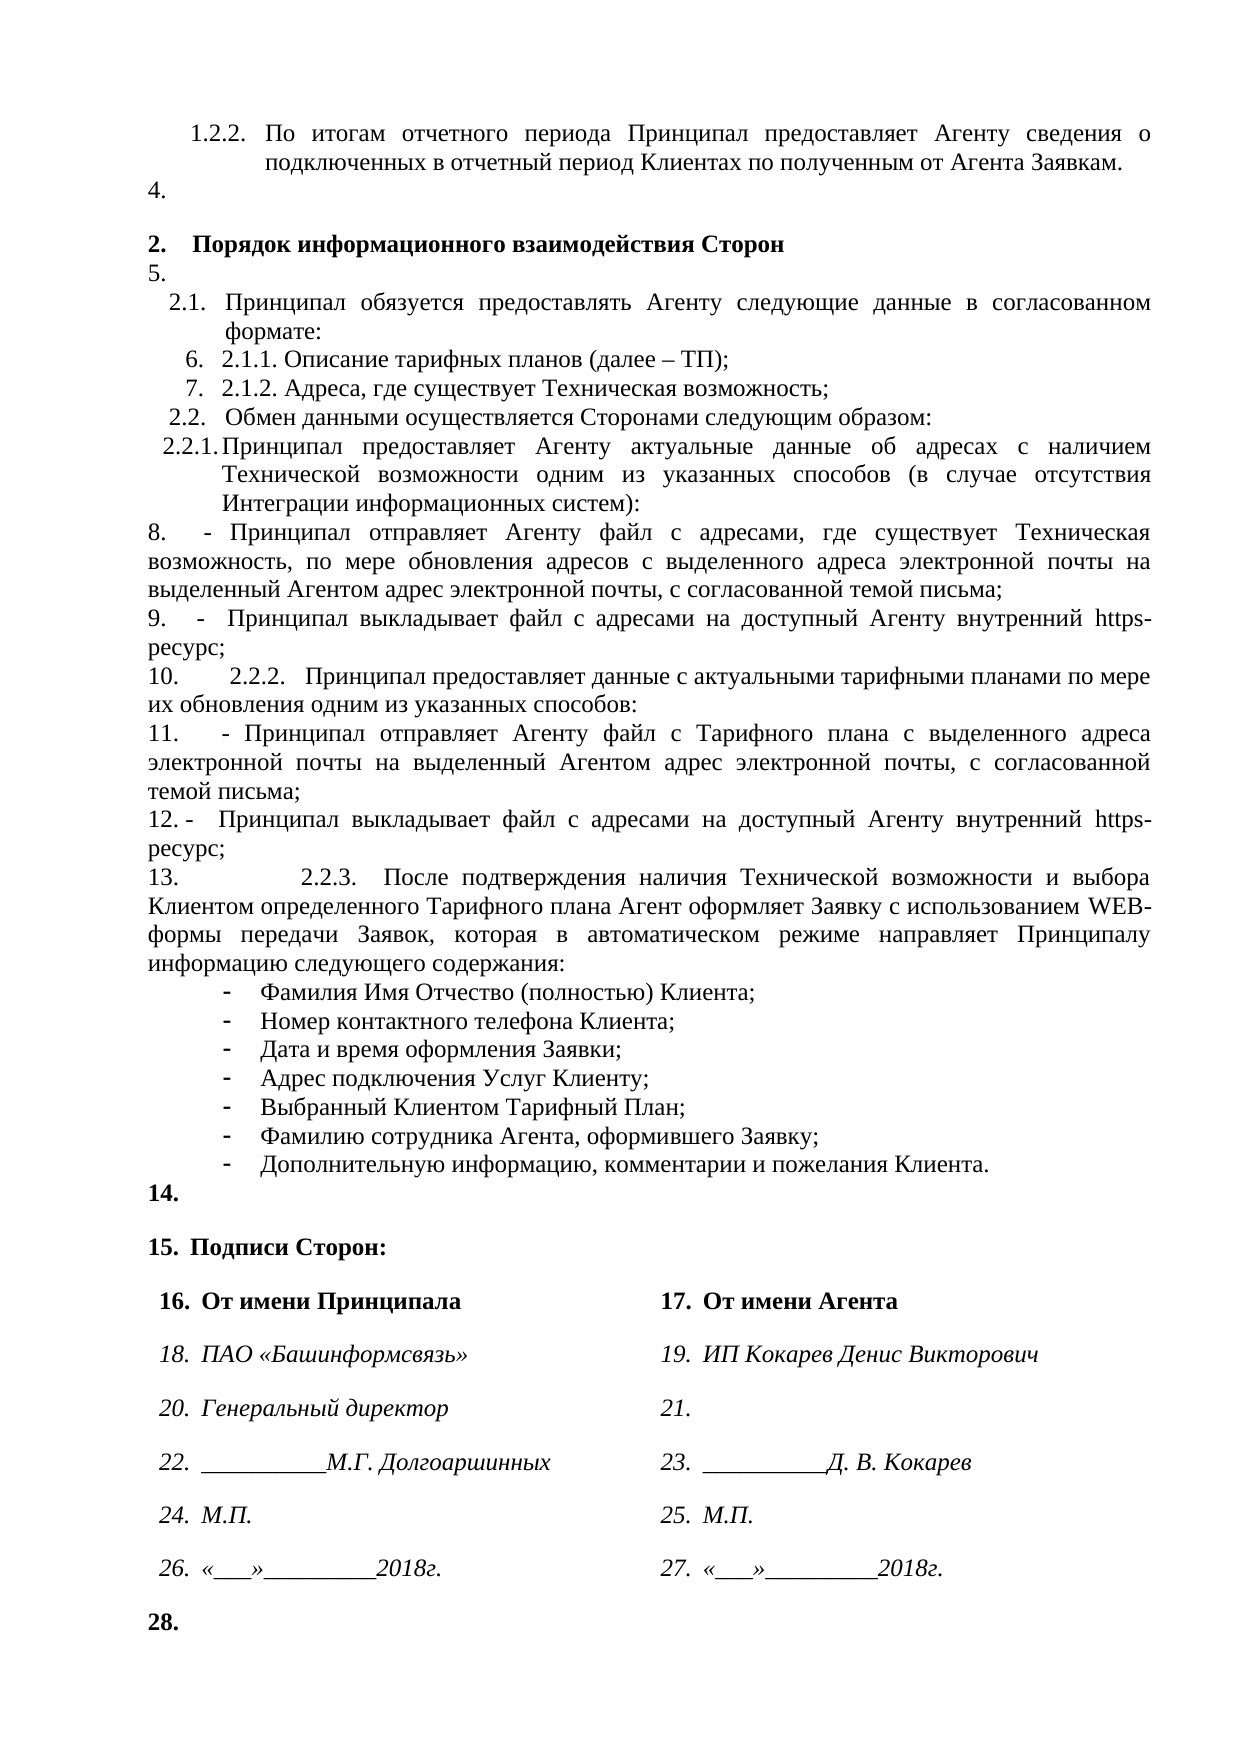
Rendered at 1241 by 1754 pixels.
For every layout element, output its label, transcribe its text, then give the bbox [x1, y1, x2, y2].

table_cell ИП Кокарев Денис Викторович [649, 1339, 1151, 1393]
list - Принципал выкладывает файл с адресами на доступный Агенту внутренний https-ресурс; [148, 804, 1152, 862]
list Порядок информационного взаимодействия Сторон [148, 229, 1152, 258]
list По итогам отчетного периода Принципал предоставляет Агенту сведения о подключенных в отчетный период Клиентах по полученным от Агента Заявкам. [190, 118, 1152, 176]
table_cell [649, 1393, 1151, 1447]
text Подписи Сторон: [148, 1232, 1152, 1261]
list Номер контактного телефона Клиента; [223, 1006, 1152, 1034]
table_cell __________М.Г. Долгоаршинных [148, 1447, 649, 1500]
list - Принципал отправляет Агенту файл с Тарифного плана с выделенного адреса электронной почты на выделенный Агентом адрес электронной почты, с согласованной темой письма; [148, 718, 1152, 804]
table_header От имени Агента [649, 1286, 1151, 1339]
list Выбранный Клиентом Тарифный План; [223, 1092, 1152, 1121]
list 2.2.3. После подтверждения наличия Технической возможности и выбора Клиентом определенного Тарифного плана Агент оформляет Заявку с использованием WEB-формы передачи Заявок, которая в автоматическом режиме направляет Принципалу информацию следующего содержания: [148, 862, 1152, 977]
table_cell __________Д. В. Кокарев [649, 1447, 1151, 1500]
list Фамилия Имя Отчество (полностью) Клиента; [223, 977, 1152, 1006]
list 2.1.2. Адреса, где существует Техническая возможность; [148, 373, 1152, 402]
list - Принципал выкладывает файл с адресами на доступный Агенту внутренний https-ресурс; [148, 603, 1152, 661]
list Дополнительную информацию, комментарии и пожелания Клиента. [223, 1149, 1152, 1178]
list Фамилию сотрудника Агента, оформившего Заявку; [223, 1121, 1152, 1149]
list Адрес подключения Услуг Клиенту; [223, 1063, 1152, 1092]
table_cell М.П. [649, 1500, 1151, 1553]
table_cell «___»_________2018г. [148, 1554, 649, 1607]
list Дата и время оформления Заявки; [223, 1034, 1152, 1063]
list Обмен данными осуществляется Сторонами следующим образом: [169, 402, 1152, 431]
list Принципал обязуется предоставлять Агенту следующие данные в согласованном формате: [169, 287, 1152, 344]
list Принципал предоставляет Агенту актуальные данные об адресах с наличием Технической возможности одним из указанных способов (в случае отсутствия Интеграции информационных систем): [162, 431, 1152, 517]
table_cell Генеральный директор [148, 1393, 649, 1447]
list 2.2.2. Принципал предоставляет данные с актуальными тарифными планами по мере их обновления одним из указанных способов: [148, 661, 1152, 718]
table_cell «___»_________2018г. [649, 1554, 1151, 1607]
table_header От имени Принципала [148, 1286, 649, 1339]
table_cell М.П. [148, 1500, 649, 1553]
table_cell ПАО «Башинформсвязь» [148, 1339, 649, 1393]
list 2.1.1. Описание тарифных планов (далее – ТП); [148, 344, 1152, 373]
list - Принципал отправляет Агенту файл с адресами, где существует Техническая возможность, по мере обновления адресов с выделенного адреса электронной почты на выделенный Агентом адрес электронной почты, с согласованной темой письма; [148, 517, 1152, 603]
